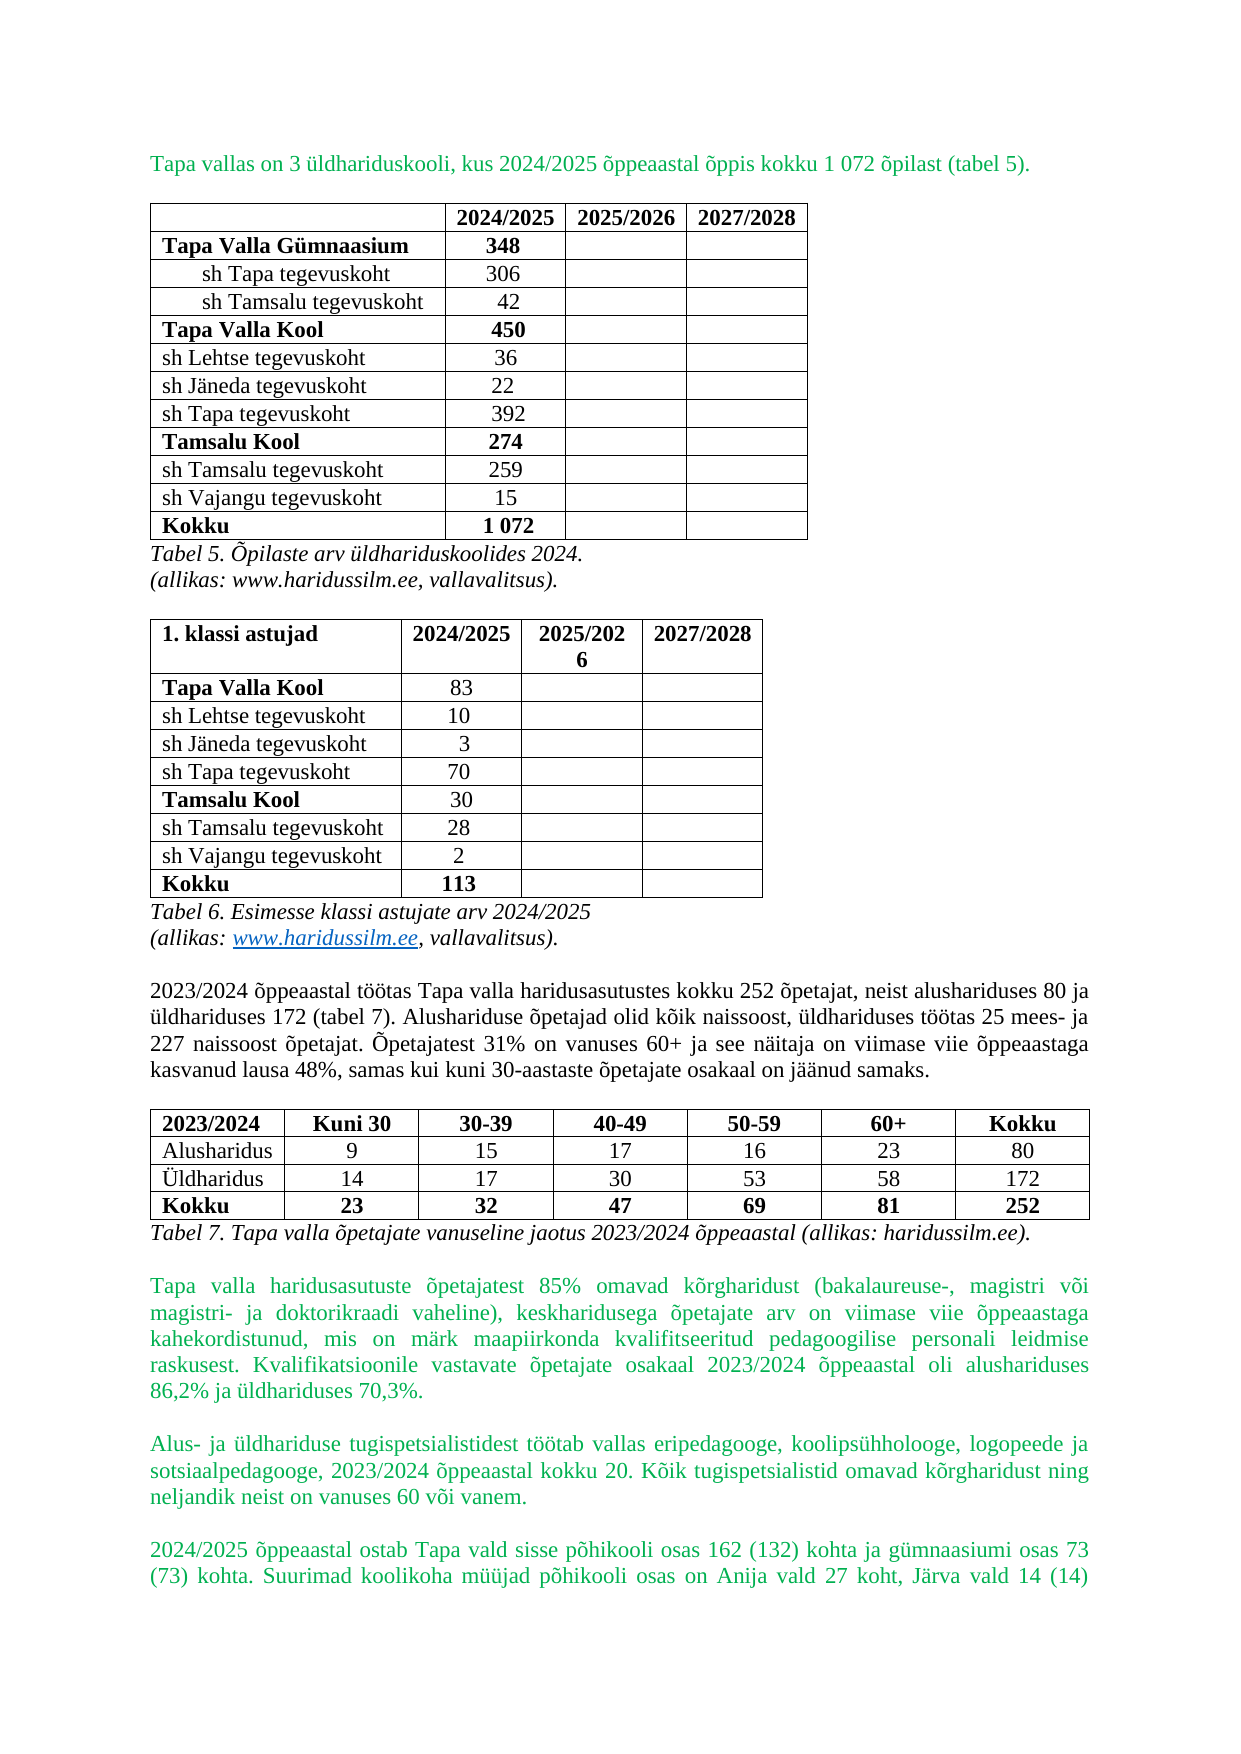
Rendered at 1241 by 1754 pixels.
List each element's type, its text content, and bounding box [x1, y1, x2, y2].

table_cell sh Tapa tegevuskoht [151, 400, 445, 427]
table_cell sh Tamsalu tegevuskoht [151, 288, 445, 315]
table_cell [643, 786, 762, 813]
table_cell 53 [688, 1165, 821, 1191]
table_cell 348 [446, 232, 565, 259]
table_cell 58 [822, 1165, 955, 1191]
table_cell 14 [285, 1165, 418, 1191]
table_cell 259 [446, 456, 565, 483]
table_cell [522, 674, 642, 701]
table_header 2025/2026 [566, 204, 686, 231]
table_cell [643, 702, 762, 729]
table_cell [522, 870, 642, 897]
table_cell 69 [688, 1192, 821, 1218]
table_cell Üldharidus [151, 1165, 284, 1191]
table_cell Tapa Valla Kool [151, 674, 401, 701]
table_cell sh Tamsalu tegevuskoht [151, 456, 445, 483]
table_cell [566, 344, 686, 371]
text Tapa valla haridusasutuste õpetajatest 85% omavad kõrgharidust (bakalaureuse-, magistri või magistri- ja doktorikraadi vaheline), keskharidusega õpetajate arv on viimase viie õppeaastaga kahekordistunud, mis on märk maapiirkonda kvalifitseeritud pedagoogilise personali leidmise raskusest. Kvalifikatsioonile vastavate õpetajate osakaal 2023/2024 õppeaastal oli alushariduses 86,2% ja üldhariduses 70,3%. [150, 1272, 1090, 1404]
table_cell Kokku [151, 512, 445, 539]
table_cell 450 [446, 316, 565, 343]
table_cell [522, 786, 642, 813]
table_cell [643, 674, 762, 701]
table_cell [687, 428, 807, 455]
table_header 60+ [822, 1110, 955, 1136]
table_cell Kokku [151, 1192, 284, 1218]
table_cell sh Tapa tegevuskoht [151, 758, 401, 785]
table_cell [522, 702, 642, 729]
table_cell [687, 260, 807, 287]
table_cell [566, 232, 686, 259]
table_cell 113 [402, 870, 521, 897]
table_cell [643, 842, 762, 869]
table_cell sh Tapa tegevuskoht [151, 260, 445, 287]
table_cell [566, 316, 686, 343]
table_cell 30 [554, 1165, 687, 1191]
table_cell 81 [822, 1192, 955, 1218]
table_header 2027/2028 [687, 204, 807, 231]
table_header 2025/2026 [522, 620, 642, 673]
table_header 40-49 [554, 1110, 687, 1136]
table_header 2027/2028 [643, 620, 762, 673]
table_cell [687, 400, 807, 427]
table_cell Alusharidus [151, 1137, 284, 1164]
table_cell 15 [446, 484, 565, 511]
table_cell 23 [822, 1137, 955, 1164]
table_cell [566, 484, 686, 511]
table_header 50-59 [688, 1110, 821, 1136]
table_header 1. klassi astujad [151, 620, 401, 673]
table_cell sh Vajangu tegevuskoht [151, 484, 445, 511]
table_cell sh Lehtse tegevuskoht [151, 344, 445, 371]
table_cell sh Jäneda tegevuskoht [151, 372, 445, 399]
table_cell [522, 814, 642, 841]
table_cell 392 [446, 400, 565, 427]
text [150, 1536, 1090, 1588]
table_cell [566, 428, 686, 455]
table_cell [643, 758, 762, 785]
table_cell [522, 758, 642, 785]
table_cell 17 [554, 1137, 687, 1164]
table_cell [643, 814, 762, 841]
table_cell 32 [419, 1192, 553, 1218]
table_cell 274 [446, 428, 565, 455]
table_cell sh Vajangu tegevuskoht [151, 842, 401, 869]
table_header 2024/2025 [446, 204, 565, 231]
table_cell 47 [554, 1192, 687, 1218]
table_cell [566, 456, 686, 483]
table_cell [566, 400, 686, 427]
table_cell 80 [956, 1137, 1089, 1164]
table_cell [566, 288, 686, 315]
text (allikas: www.haridussilm.ee, vallavalitsus). [150, 924, 1090, 951]
text 2023/2024 õppeaastal töötas Tapa valla haridusasutustes kokku 252 õpetajat, neist alushariduses 80 ja üldhariduses 172 (tabel 7). Alushariduse õpetajad olid kõik naissoost, üldhariduses töötas 25 mees- ja 227 naissoost õpetajat. Õpetajatest 31% on vanuses 60+ ja see näitaja on viimase viie õppeaastaga kasvanud lausa 48%, samas kui kuni 30-aastaste õpetajate osakaal on jäänud samaks. [150, 977, 1090, 1082]
text Alus- ja üldhariduse tugispetsialistidest töötab vallas eripedagooge, koolipsühholooge, logopeede ja sotsiaalpedagooge, 2023/2024 õppeaastal kokku 20. Kõik tugispetsialistid omavad kõrgharidust ning neljandik neist on vanuses 60 või vanem. [150, 1430, 1090, 1509]
table_cell 252 [956, 1192, 1089, 1218]
text (allikas: www.haridussilm.ee, vallavalitsus). [150, 566, 1090, 593]
table_cell 10 [402, 702, 521, 729]
table_header 30-39 [419, 1110, 553, 1136]
table_cell Tapa Valla Gümnaasium [151, 232, 445, 259]
table_cell 2 [402, 842, 521, 869]
table_cell 3 [402, 730, 521, 757]
table_cell [687, 288, 807, 315]
text Tabel 5. Õpilaste arv üldhariduskoolides 2024. [150, 540, 1090, 566]
table_cell Tamsalu Kool [151, 786, 401, 813]
table_cell [643, 870, 762, 897]
table_cell [687, 484, 807, 511]
text Tabel 7. Tapa valla õpetajate vanuseline jaotus 2023/2024 õppeaastal (allikas: haridussilm.ee). [150, 1220, 1090, 1246]
table_cell Tapa Valla Kool [151, 316, 445, 343]
table_cell 17 [419, 1165, 553, 1191]
text Tabel 6. Esimesse klassi astujate arv 2024/2025 [150, 898, 1090, 924]
table_cell 30 [402, 786, 521, 813]
table_cell 83 [402, 674, 521, 701]
table_cell [566, 260, 686, 287]
table_cell 28 [402, 814, 521, 841]
text Tapa vallas on 3 üldhariduskooli, kus 2024/2025 õppeaastal õppis kokku 1 072 õpilast (tabel 5). [150, 150, 1090, 176]
table_cell 42 [446, 288, 565, 315]
table_cell sh Lehtse tegevuskoht [151, 702, 401, 729]
table_cell 1 072 [446, 512, 565, 539]
table_cell 15 [419, 1137, 553, 1164]
table_cell [687, 512, 807, 539]
table_cell sh Tamsalu tegevuskoht [151, 814, 401, 841]
table_header Kokku [956, 1110, 1089, 1136]
table_cell [687, 232, 807, 259]
table_cell [566, 372, 686, 399]
table_header 2023/2024 [151, 1110, 284, 1136]
table_cell [687, 372, 807, 399]
table_cell [643, 730, 762, 757]
table_cell [687, 456, 807, 483]
table_cell sh Jäneda tegevuskoht [151, 730, 401, 757]
table_cell [522, 730, 642, 757]
table_cell 23 [285, 1192, 418, 1218]
table_cell [687, 316, 807, 343]
table_cell 70 [402, 758, 521, 785]
table_cell 306 [446, 260, 565, 287]
table_cell [522, 842, 642, 869]
table_cell 36 [446, 344, 565, 371]
table_cell Tamsalu Kool [151, 428, 445, 455]
table_cell 9 [285, 1137, 418, 1164]
table_cell 172 [956, 1165, 1089, 1191]
table_header 2024/2025 [402, 620, 521, 673]
table_header [151, 204, 445, 231]
table_cell 22 [446, 372, 565, 399]
table_cell [687, 344, 807, 371]
table_cell Kokku [151, 870, 401, 897]
table_header Kuni 30 [285, 1110, 418, 1136]
table_cell 16 [688, 1137, 821, 1164]
table_cell [566, 512, 686, 539]
